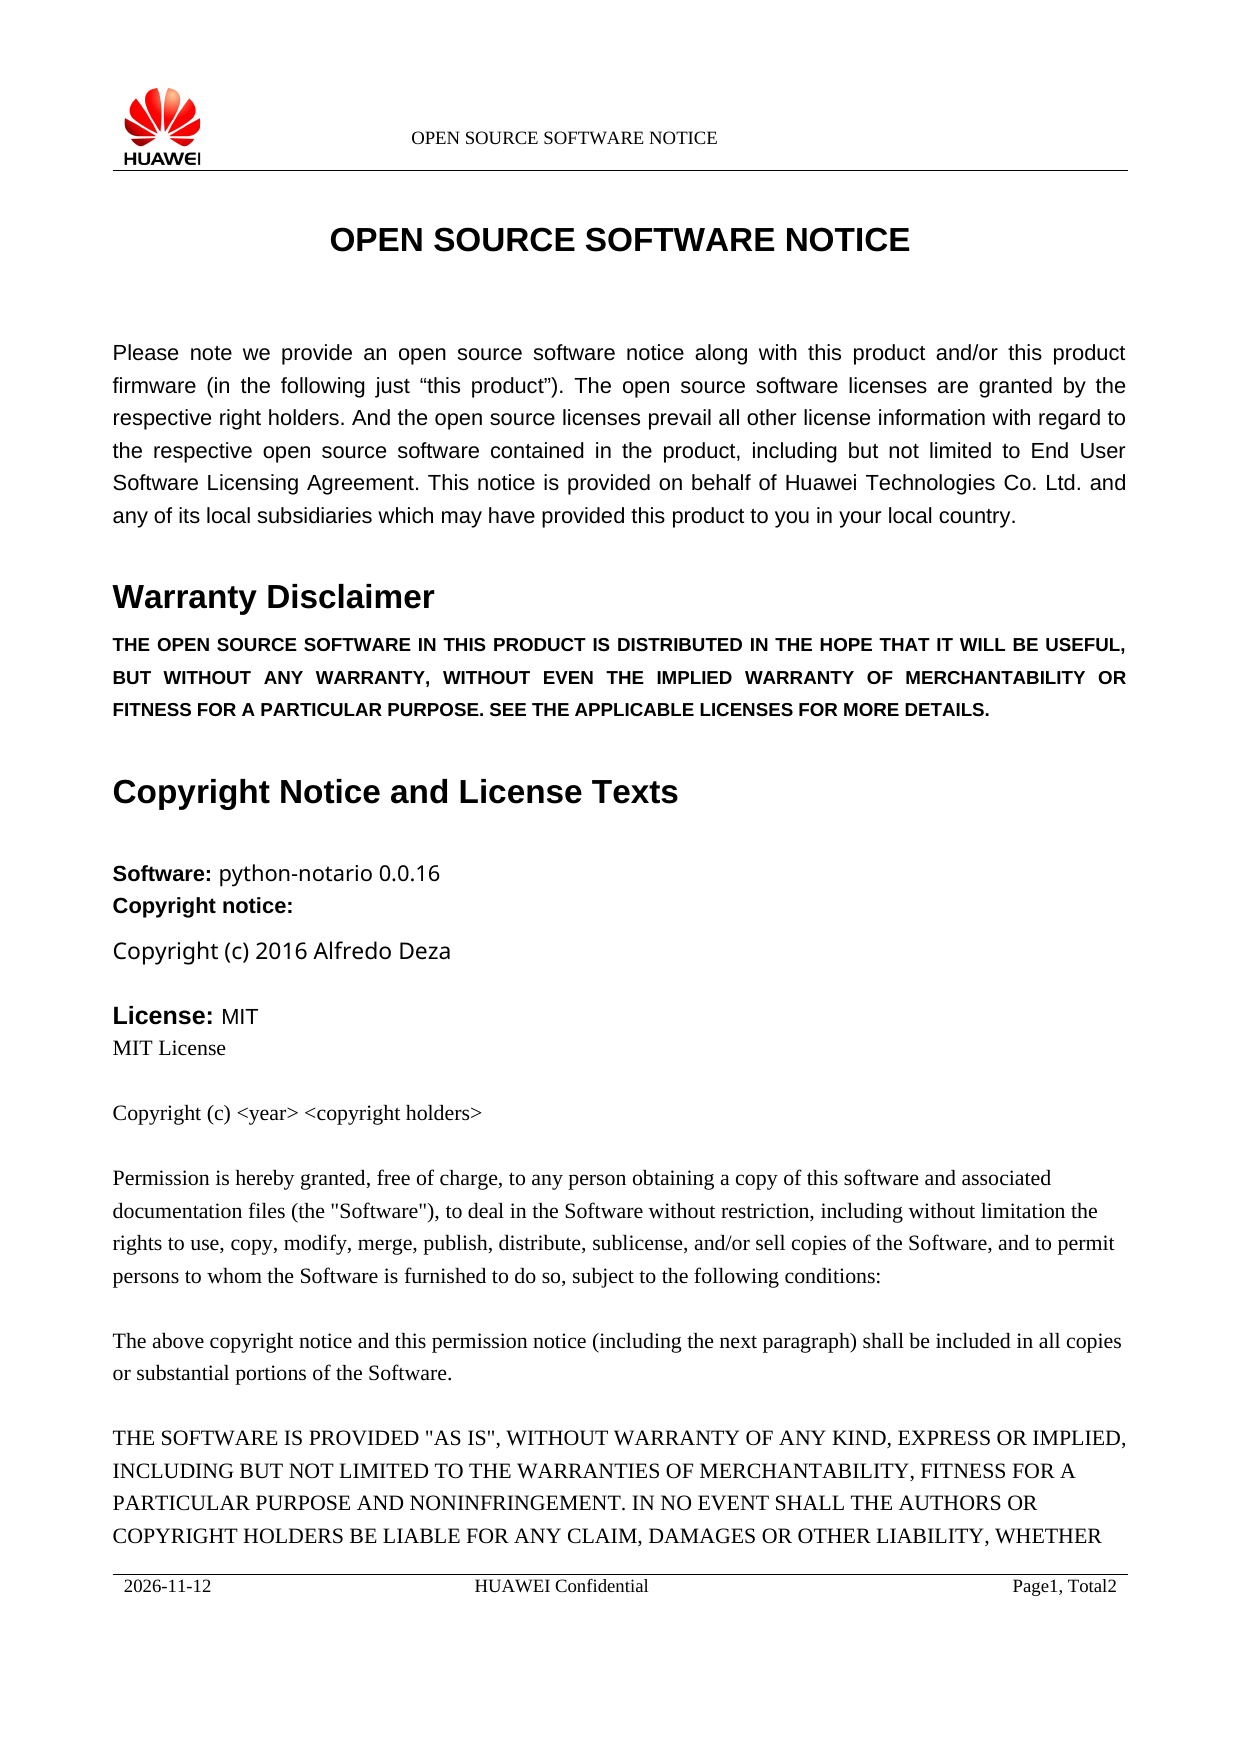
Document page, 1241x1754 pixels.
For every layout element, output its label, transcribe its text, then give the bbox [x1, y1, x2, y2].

title Software: python-notario 0.0.16 [112, 856, 1128, 889]
text OPEN SOURCE SOFTWARE NOTICE [112, 206, 1128, 271]
text Copyright notice: [112, 889, 1128, 921]
text Please note we provide an open source software notice along with this product and/or this product firmware (in the following just “this product”). The open source software licenses are granted by the respective right holders. And the open source licenses prevail all other license information with regard to the respective open source software contained in the product, including but not limited to End User Software Licensing Agreement. This notice is provided on behalf of Huawei Technologies Co. Ltd. and any of its local subsidiaries which may have provided this product to you in your local country. [112, 336, 1128, 531]
text Copyright Notice and License Texts [112, 759, 1128, 824]
text License: MIT [112, 999, 1128, 1031]
text Warranty Disclaimer [112, 564, 1128, 629]
text Copyright (c) 2016 Alfredo Deza [112, 934, 1128, 999]
picture [124, 88, 201, 165]
text The open source software in this product is distributed in the hope that it will be useful, but WITHOUT ANY WARRANTY, without even the implied warranty of MERCHANTABILITY or FITNESS FOR A PARTICULAR PURPOSE. See the applicable licenses for more details. [112, 629, 1128, 726]
